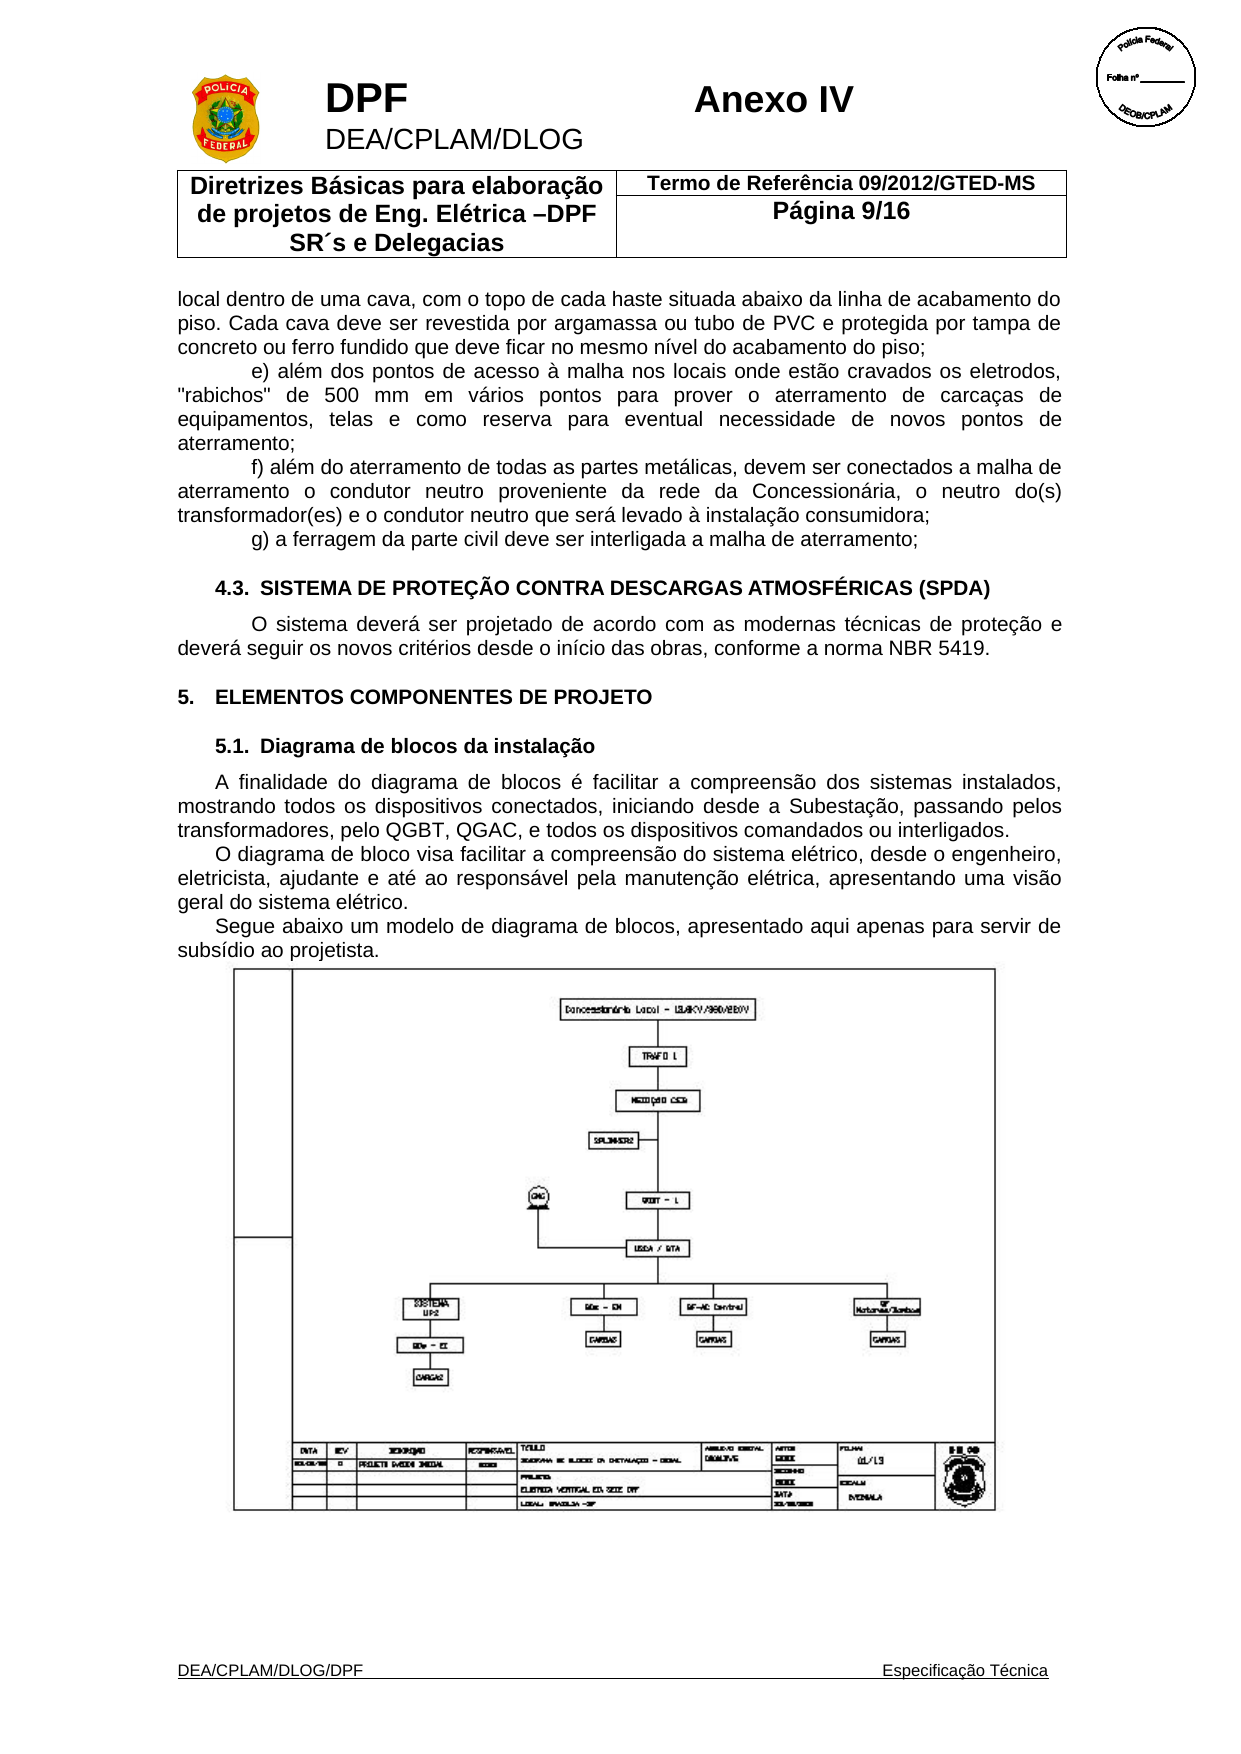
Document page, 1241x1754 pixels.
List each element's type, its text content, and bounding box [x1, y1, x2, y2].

text f) além do aterramento de todas as partes metálicas, devem ser conectados a malha de aterramento o condutor neutro proveniente da rede da Concessionária, o neutro do(s) transformador(es) e o condutor neutro que será levado à instalação consumidora; [177, 454, 1063, 526]
picture [1077, 17, 1218, 156]
text O diagrama de bloco visa facilitar a compreensão do sistema elétrico, desde o engenheiro, eletricista, ajudante e até ao responsável pela manutenção elétrica, apresentando uma visão geral do sistema elétrico. [177, 842, 1063, 914]
text Segue abaixo um modelo de diagrama de blocos, apresentado aqui apenas para servir de subsídio ao projetista. [177, 914, 1063, 962]
picture [214, 961, 1010, 1523]
subtitle SISTEMA DE PROTEÇÃO CONTRA DESCARGAS ATMOSFÉRICAS (SPDA) [215, 575, 1063, 599]
text e) além dos pontos de acesso à malha nos locais onde estão cravados os eletrodos, "rabichos" de em vários pontos para prover o aterramento de carcaças de equipamentos, telas e como reserva para eventual necessidade de novos pontos de aterramento; [177, 359, 1063, 454]
text O sistema deverá ser projetado de acordo com as modernas técnicas de proteção e deverá seguir os novos critérios desde o início das obras, conforme a norma NBR 5419. [177, 612, 1063, 660]
text g) a ferragem da parte civil deve ser interligada a malha de aterramento; [177, 526, 1063, 550]
subtitle ELEMENTOS COMPONENTES DE PROJETO [177, 685, 1063, 709]
text A finalidade do diagrama de blocos é facilitar a compreensão dos sistemas instalados, mostrando todos os dispositivos conectados, iniciando desde a Subestação, passando pelos transformadores, pelo QGBT, QGAC, e todos os dispositivos comandados ou interligados. [177, 770, 1063, 842]
subtitle Diagrama de blocos da instalação [215, 734, 1063, 758]
